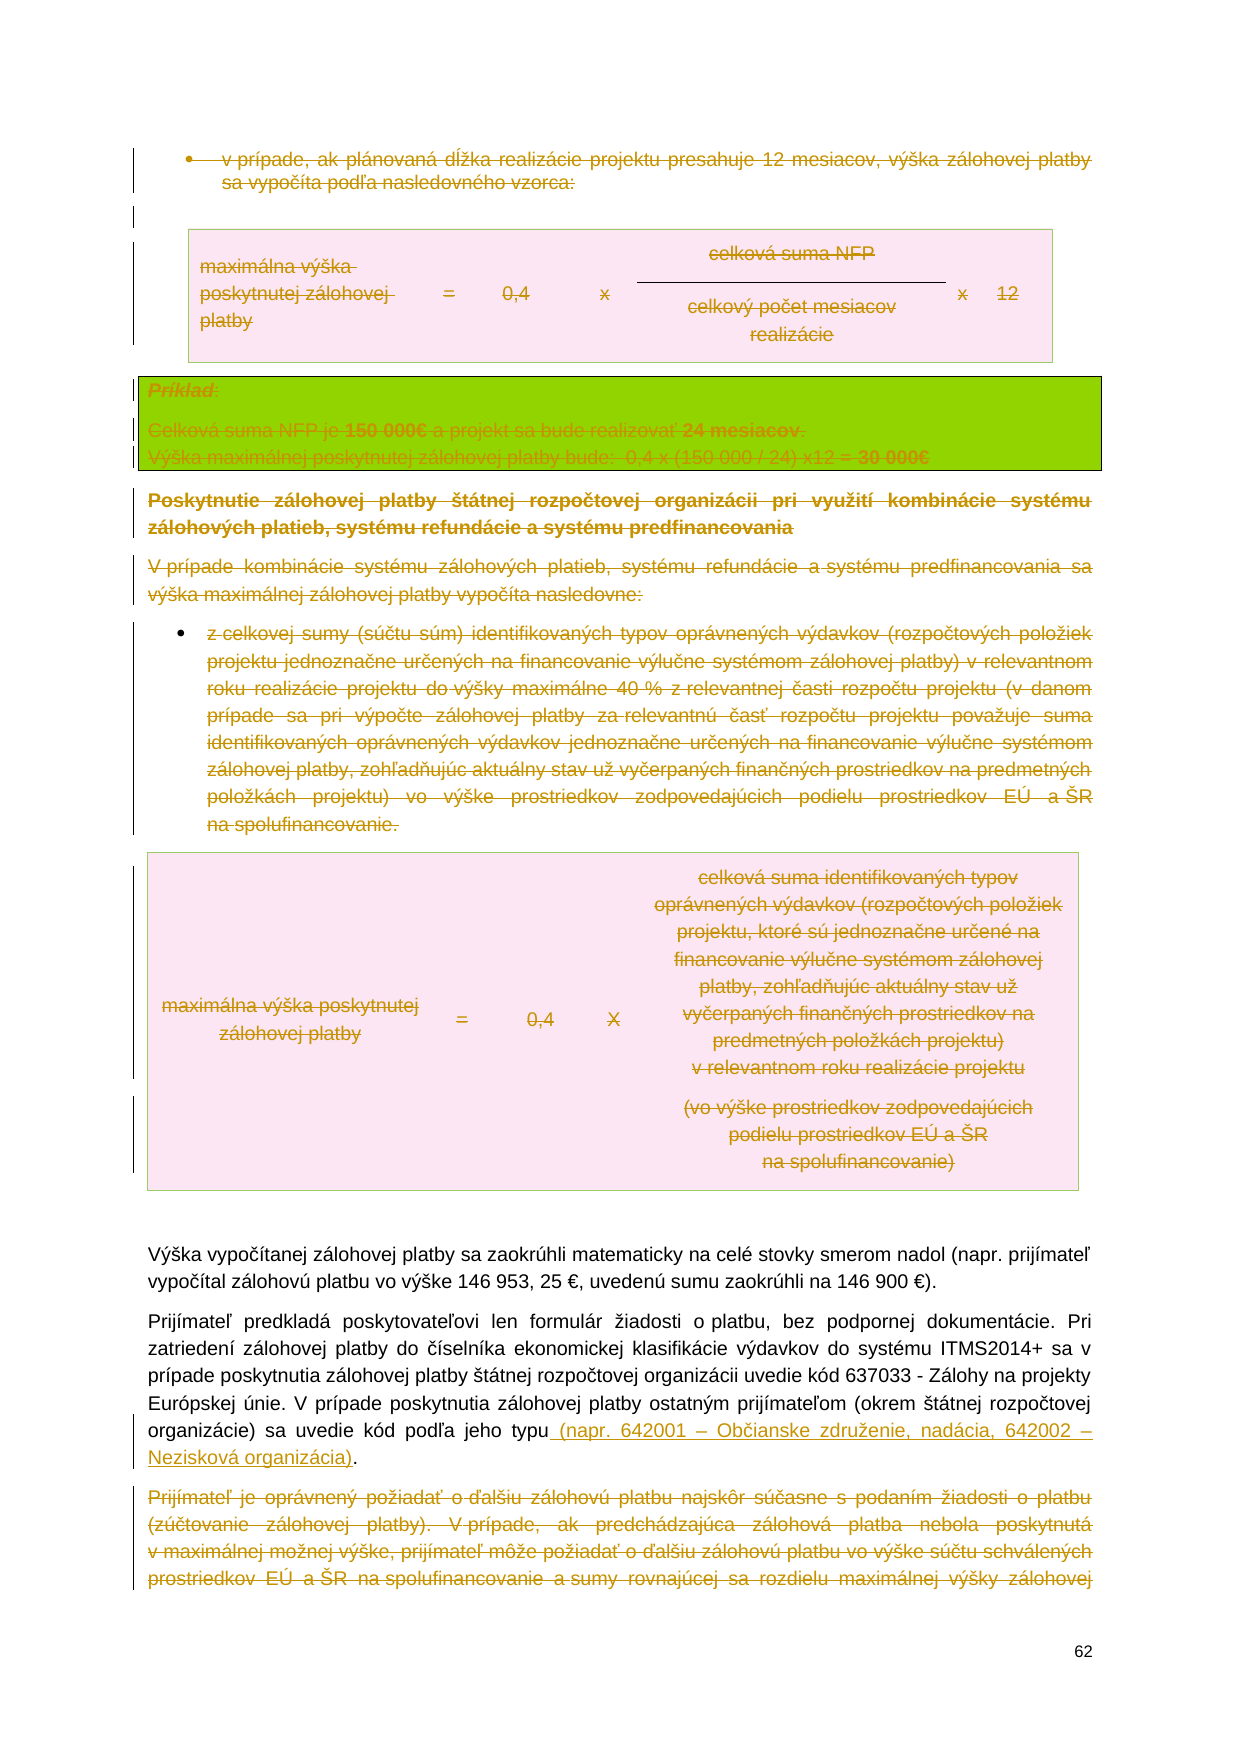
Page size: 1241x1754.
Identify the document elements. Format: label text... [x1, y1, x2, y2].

text Prijímateľ predkladá poskytovateľovi len formulár žiadosti o platbu, bez podpornej dokumentácie. Pri zatriedení zálohovej platby do číselníka ekonomickej klasifikácie výdavkov do systému ITMS2014+ sa v prípade poskytnutia zálohovej platby štátnej rozpočtovej organizácii uvedie kód 637033 - Zálohy na projekty Európskej únie. V prípade poskytnutia zálohovej platby ostatným prijímateľom (okrem štátnej rozpočtovej organizácie) sa uvedie kód podľa jeho typu. [148, 1310, 1092, 1469]
text Výška vypočítanej zálohovej platby sa zaokrúhli matematicky na celé stovky smerom nadol (napr. prijímateľ vypočítal zálohovú platbu vo výške 146 953, 25 €, uvedenú sumu zaokrúhli na 146 900 €). [148, 1243, 1092, 1293]
